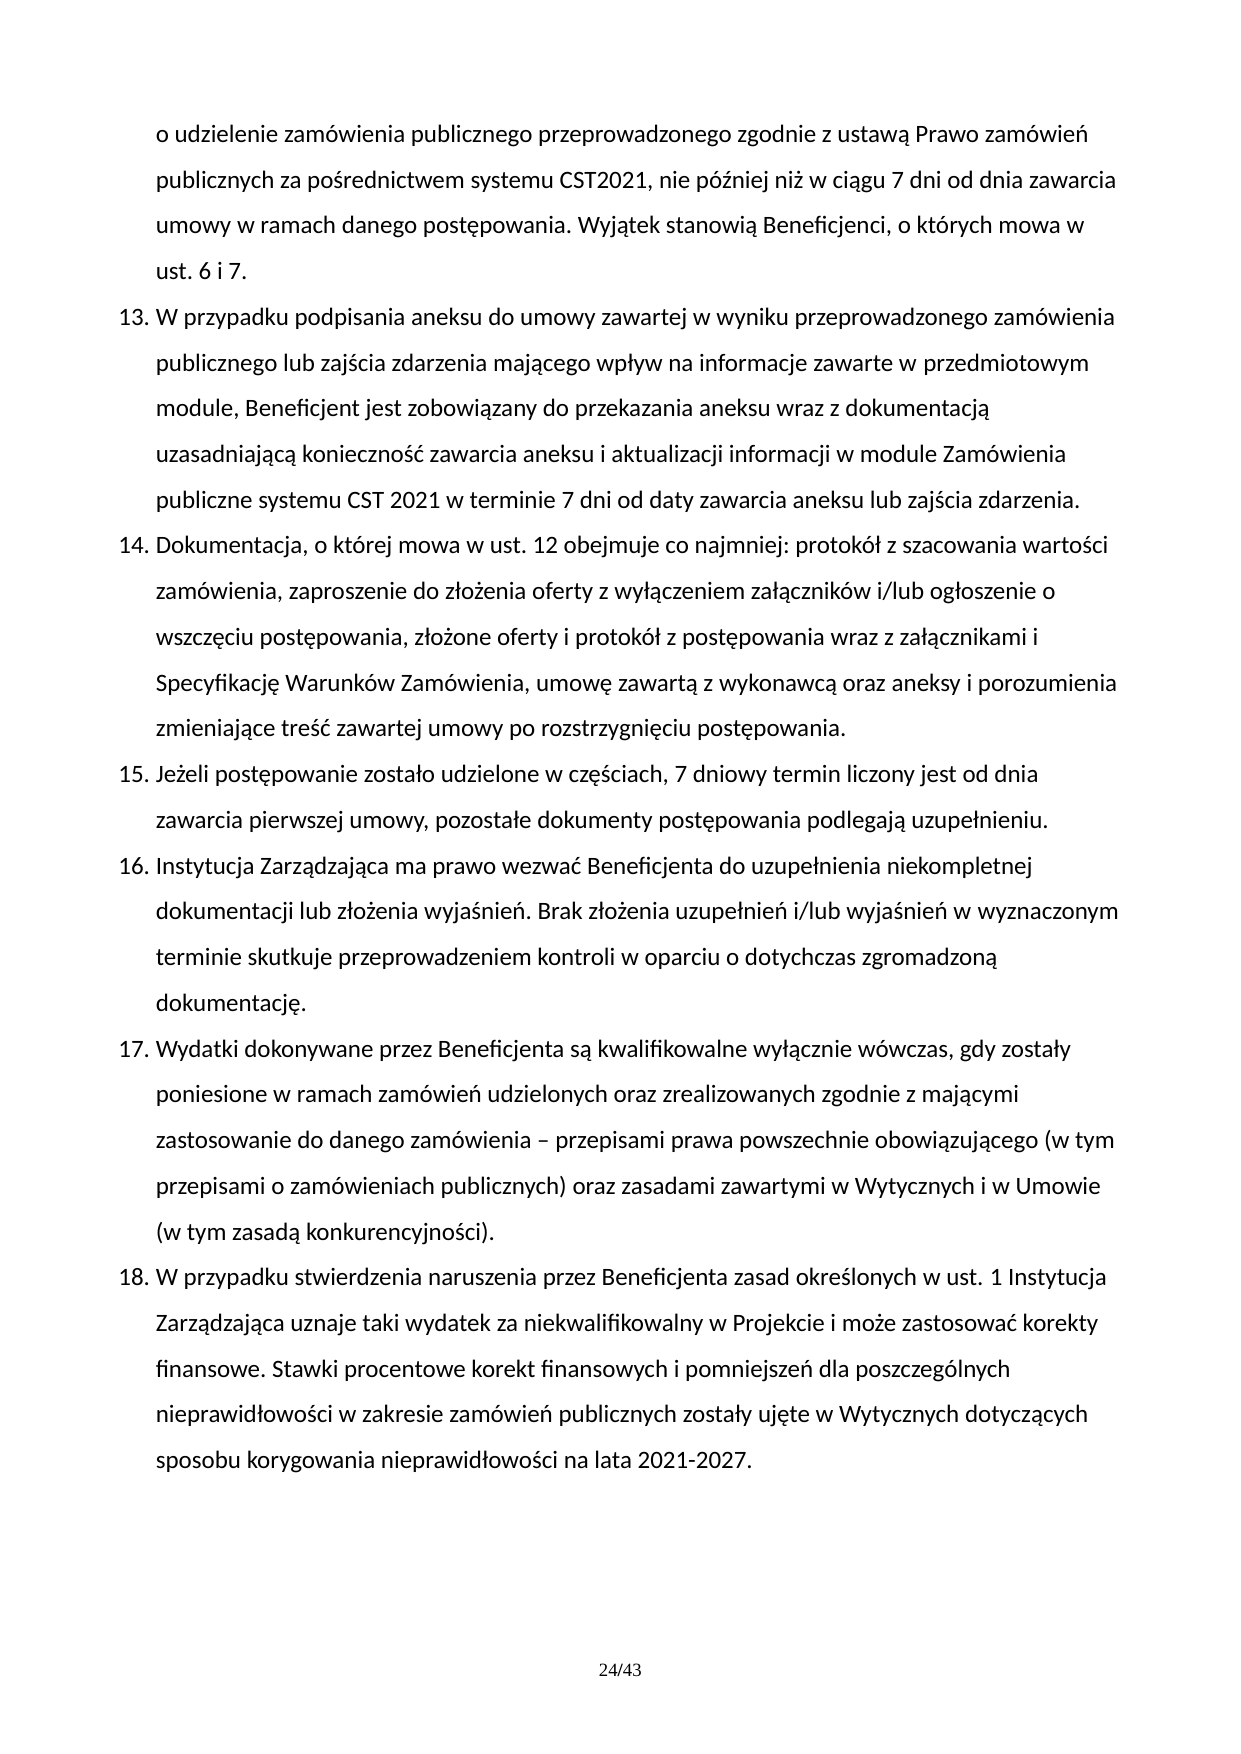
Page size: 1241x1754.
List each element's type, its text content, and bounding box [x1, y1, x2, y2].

list Dokumentacja, o której mowa w ust. 12 obejmuje co najmniej: protokół z szacowania wartości zamówienia, zaproszenie do złożenia oferty z wyłączeniem załączników i/lub ogłoszenie o wszczęciu postępowania, złożone oferty i protokół z postępowania wraz z załącznikami i Specyfikację Warunków Zamówienia, umowę zawartą z wykonawcą oraz aneksy i porozumienia zmieniające treść zawartej umowy po rozstrzygnięciu postępowania. [118, 530, 1122, 743]
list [118, 118, 1122, 286]
list Jeżeli postępowanie zostało udzielone w częściach, 7 dniowy termin liczony jest od dnia zawarcia pierwszej umowy, pozostałe dokumenty postępowania podlegają uzupełnieniu. [118, 758, 1122, 834]
list Instytucja Zarządzająca ma prawo wezwać Beneficjenta do uzupełnienia niekompletnej dokumentacji lub złożenia wyjaśnień. Brak złożenia uzupełnień i/lub wyjaśnień w wyznaczonym terminie skutkuje przeprowadzeniem kontroli w oparciu o dotychczas zgromadzoną dokumentację. [118, 850, 1122, 1017]
list W przypadku podpisania aneksu do umowy zawartej w wyniku przeprowadzonego zamówienia publicznego lub zajścia zdarzenia mającego wpływ na informacje zawarte w przedmiotowym module, Beneficjent jest zobowiązany do przekazania aneksu wraz z dokumentacją uzasadniającą konieczność zawarcia aneksu i aktualizacji informacji w module Zamówienia publiczne systemu CST 2021 w terminie 7 dni od daty zawarcia aneksu lub zajścia zdarzenia. [118, 301, 1122, 514]
list Wydatki dokonywane przez Beneficjenta są kwalifikowalne wyłącznie wówczas, gdy zostały poniesione w ramach zamówień udzielonych oraz zrealizowanych zgodnie z mającymi zastosowanie do danego zamówienia – przepisami prawa powszechnie obowiązującego (w tym przepisami o zamówieniach publicznych) oraz zasadami zawartymi w Wytycznych i w Umowie (w tym zasadą konkurencyjności). [118, 1033, 1122, 1246]
list W przypadku stwierdzenia naruszenia przez Beneficjenta zasad określonych w ust. 1 Instytucja Zarządzająca uznaje taki wydatek za niekwalifikowalny w Projekcie i może zastosować korekty finansowe. Stawki procentowe korekt finansowych i pomniejszeń dla poszczególnych nieprawidłowości w zakresie zamówień publicznych zostały ujęte w Wytycznych dotyczących sposobu korygowania nieprawidłowości na lata 2021-2027. [118, 1261, 1122, 1475]
